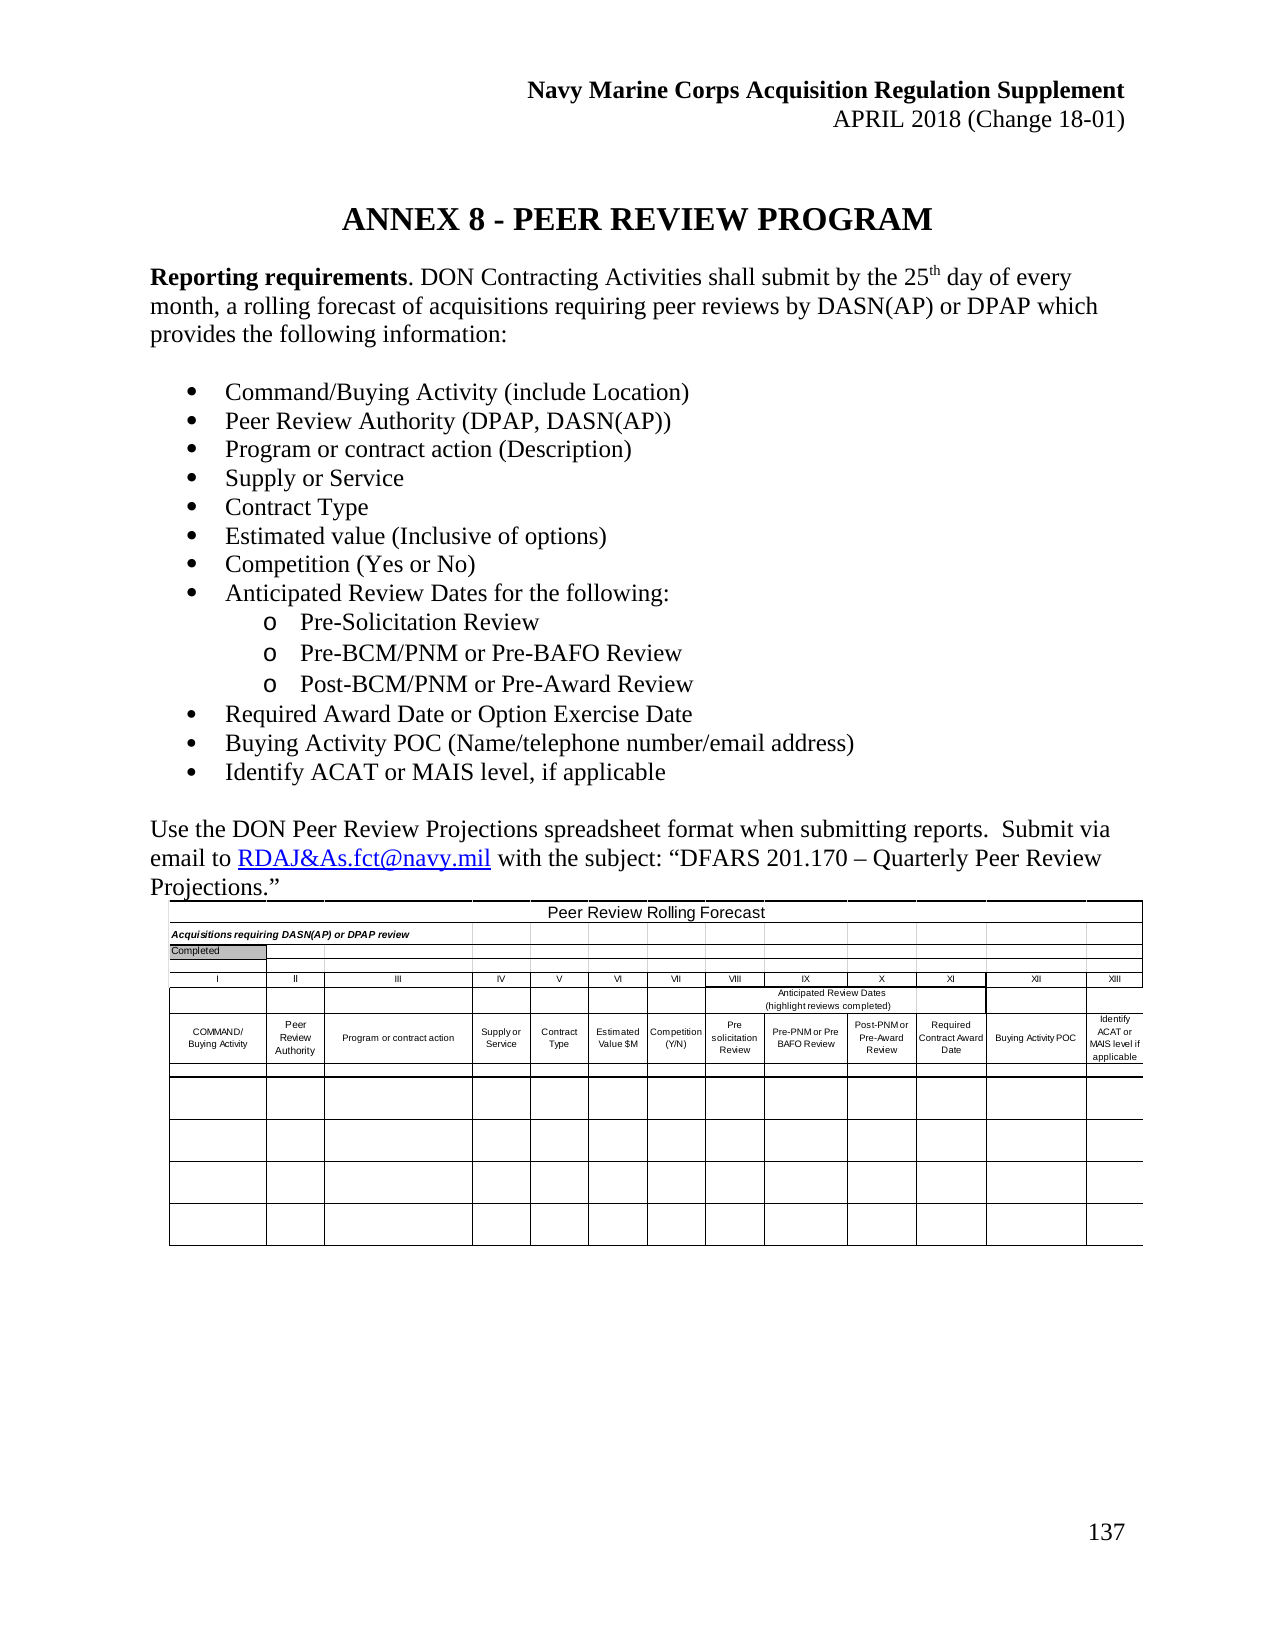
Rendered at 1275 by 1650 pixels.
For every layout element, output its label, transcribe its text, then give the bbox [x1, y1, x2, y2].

list Reporting requirements. DON Contracting Activities shall submit by the 25th day of every month, a rolling forecast of acquisitions requiring peer reviews by DASN(AP) or DPAP which provides the following information: [150, 262, 1125, 348]
subtitle ANNEX 8 - PEER REVIEW PROGRAM [150, 199, 1125, 237]
list Estimated value (Inclusive of options) [187, 521, 1125, 549]
list Command/Buying Activity (include Location) [187, 377, 1125, 406]
list Pre-Solicitation Review [262, 607, 1125, 638]
list Post-BCM/PNM or Pre-Award Review [262, 669, 1125, 699]
list Anticipated Review Dates for the following: [187, 578, 1125, 607]
list Identify ACAT or MAIS level, if applicable [187, 757, 1125, 814]
list Program or contract action (Description) [187, 434, 1125, 463]
list Pre-BCM/PNM or Pre-BAFO Review [262, 638, 1125, 669]
list Contract Type [187, 492, 1125, 521]
list Buying Activity POC (Name/telephone number/email address) [187, 728, 1125, 757]
list Peer Review Authority (DPAP, DASN(AP)) [187, 406, 1125, 434]
list Supply or Service [187, 463, 1125, 492]
list Competition (Yes or No) [187, 549, 1125, 578]
text Use the DON Peer Review Projections spreadsheet format when submitting reports. Submit via email to RDAJ&As.fct@navy.mil with the subject: “DFARS 201.170 – Quarterly Peer Review Projections.” [150, 814, 1125, 901]
list Required Award Date or Option Exercise Date [187, 699, 1125, 728]
